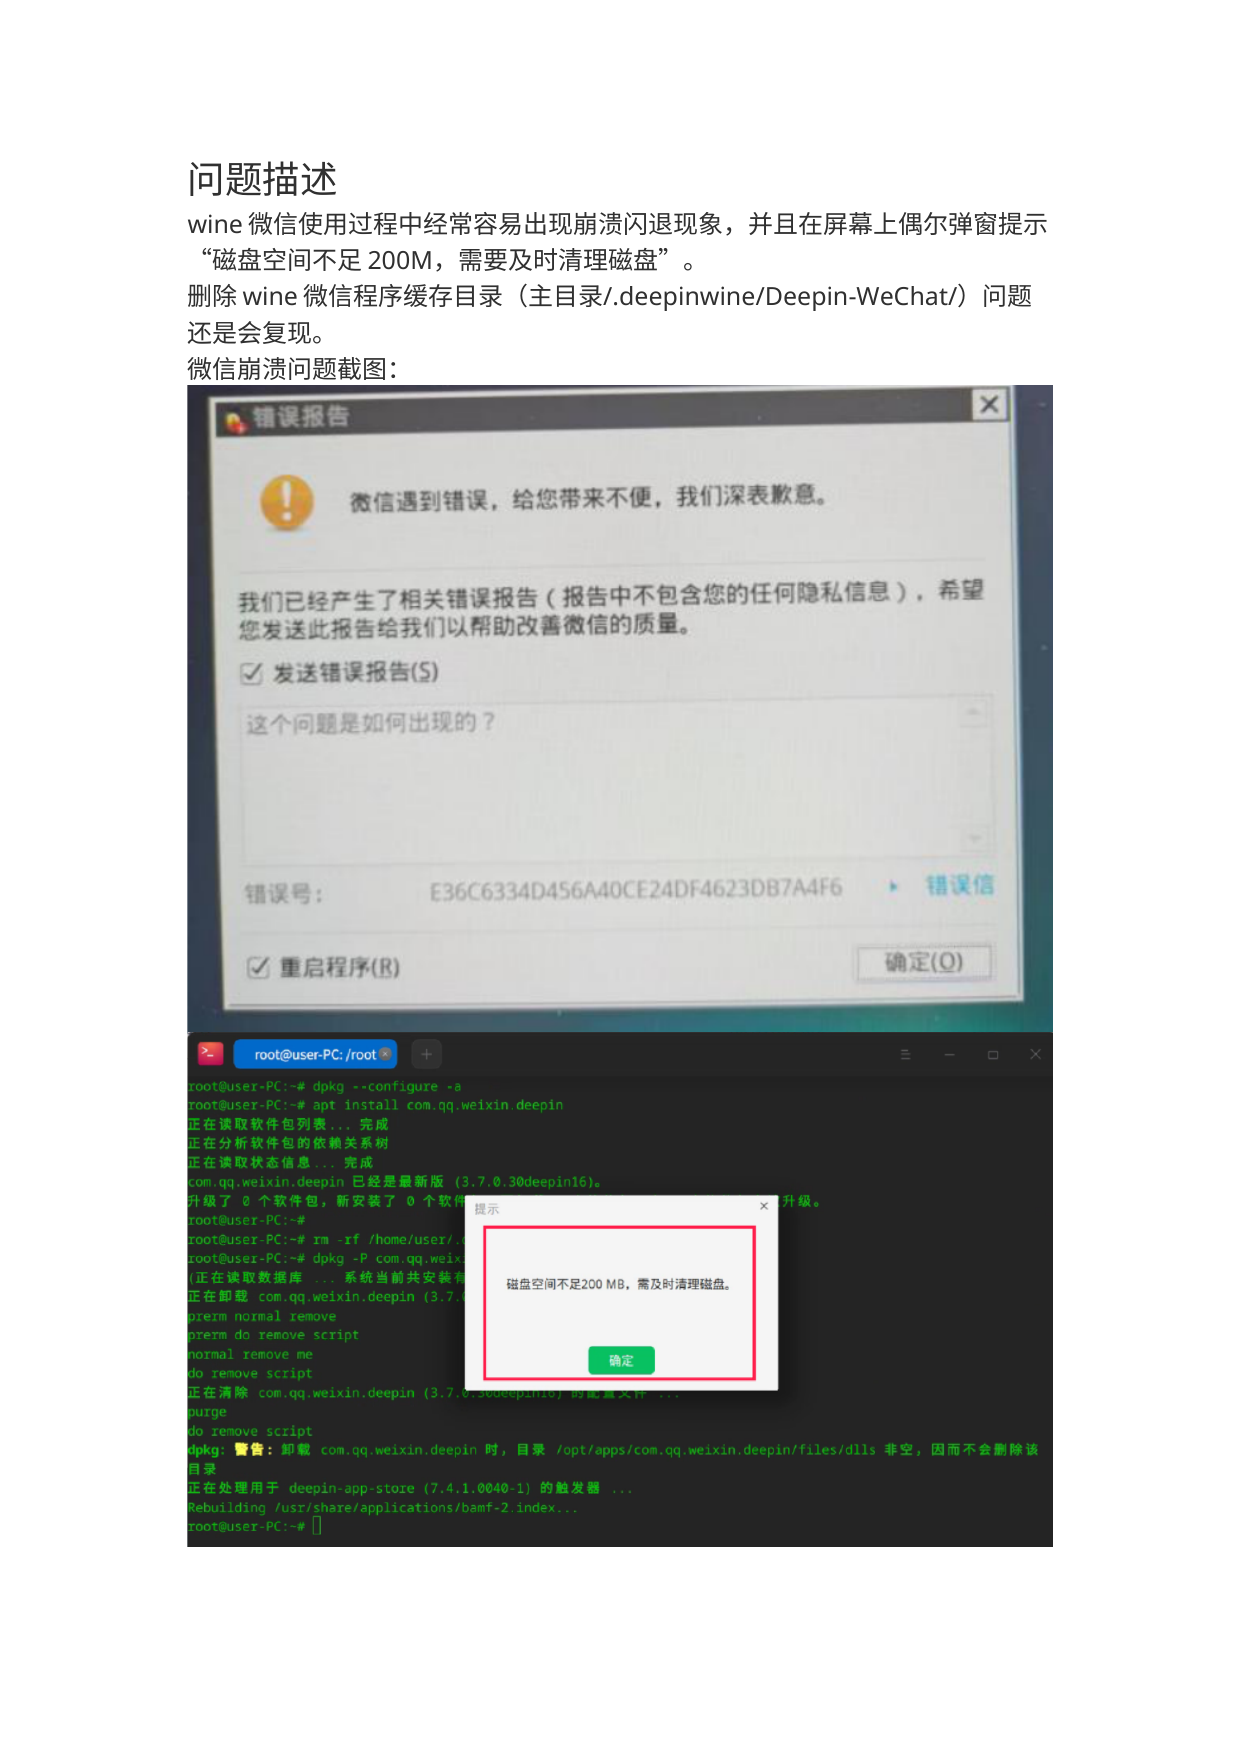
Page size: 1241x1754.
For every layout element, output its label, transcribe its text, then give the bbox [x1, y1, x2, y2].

text 问题描述 [187, 150, 1053, 204]
text 微信崩溃问题截图： [187, 349, 1053, 385]
picture [187, 385, 1053, 1547]
text 删除wine微信程序缓存目录（主目录/.deepinwine/Deepin-WeChat/）问题还是会复现。 [187, 277, 1053, 349]
text wine微信使用过程中经常容易出现崩溃闪退现象，并且在屏幕上偶尔弹窗提示“磁盘空间不足200M，需要及时清理磁盘”。 [187, 204, 1053, 277]
